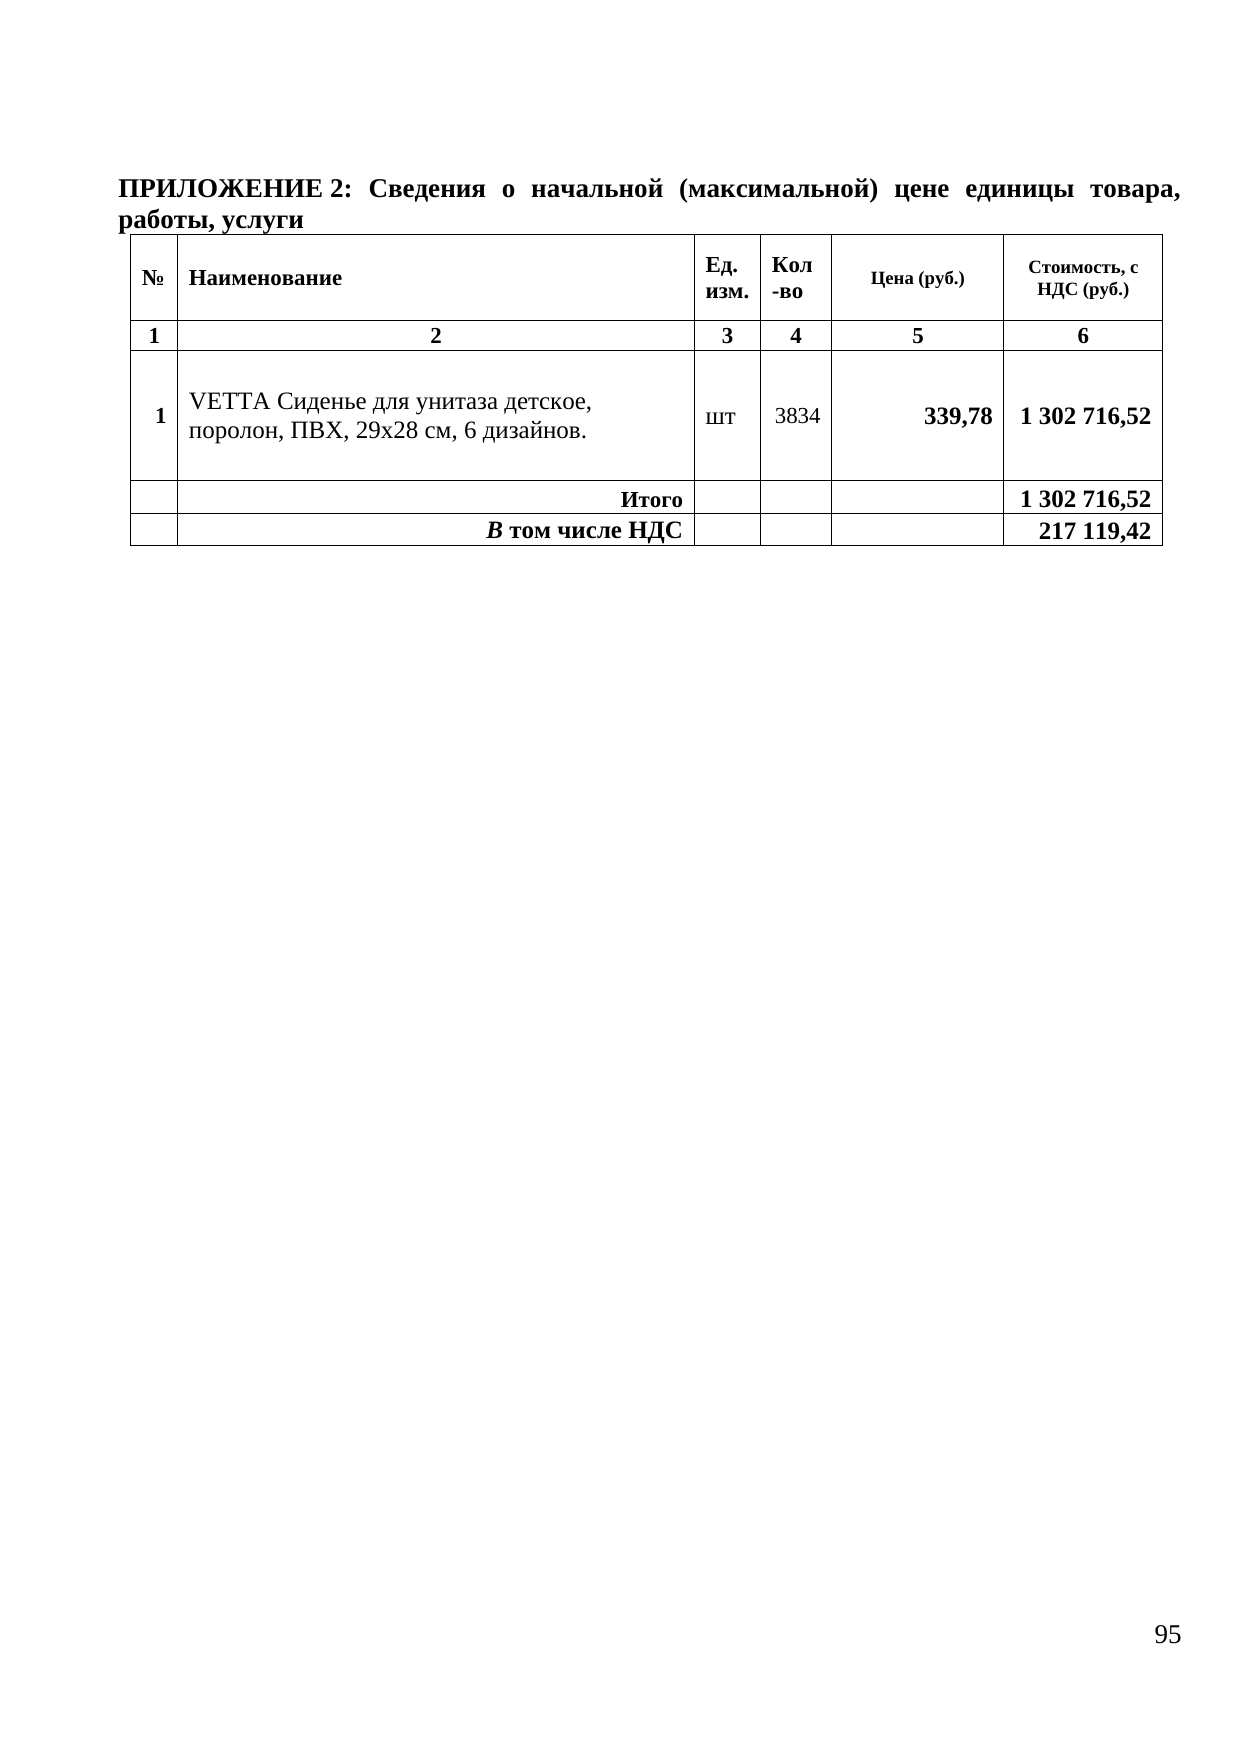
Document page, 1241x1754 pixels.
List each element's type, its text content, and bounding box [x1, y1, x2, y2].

table_cell 3834 [761, 351, 831, 479]
table_cell [131, 514, 177, 545]
table_cell [695, 481, 760, 512]
table_header № [131, 235, 177, 320]
table_cell 1 [131, 351, 177, 479]
table_cell VETTA Сиденье для унитаза детское, поролон, ПВХ, 29х28 см, 6 дизайнов. [178, 351, 694, 479]
table_cell [761, 481, 831, 512]
table_header Цена (руб.) [832, 235, 1003, 320]
table_cell 339,78 [832, 351, 1003, 479]
table_cell 3 [695, 321, 760, 350]
table_cell 6 [1004, 321, 1162, 350]
table_header Наименование [178, 235, 694, 320]
table_cell 1 [131, 321, 177, 350]
text ПРИЛОЖЕНИЕ 2: Сведения о начальной (максимальной) цене единицы товара, работы, услуги [118, 172, 1181, 234]
table_cell [761, 514, 831, 545]
table_header Стоимость, с НДС (руб.) [1004, 235, 1162, 320]
table_cell [832, 514, 1003, 545]
table_cell шт [695, 351, 760, 479]
table_header Кол-во [761, 235, 831, 320]
table_cell [695, 514, 760, 545]
table_cell 2 [178, 321, 694, 350]
table_cell 217 119,42 [1004, 514, 1162, 545]
table_cell 1 302 716,52 [1004, 481, 1162, 512]
table_cell [832, 481, 1003, 512]
table_cell Итого [178, 481, 694, 512]
table_cell 4 [761, 321, 831, 350]
table_cell 5 [832, 321, 1003, 350]
table_cell [131, 481, 177, 512]
table_cell В том числе НДС [178, 514, 694, 545]
table_header Ед. изм. [695, 235, 760, 320]
table_cell 1 302 716,52 [1004, 351, 1162, 479]
